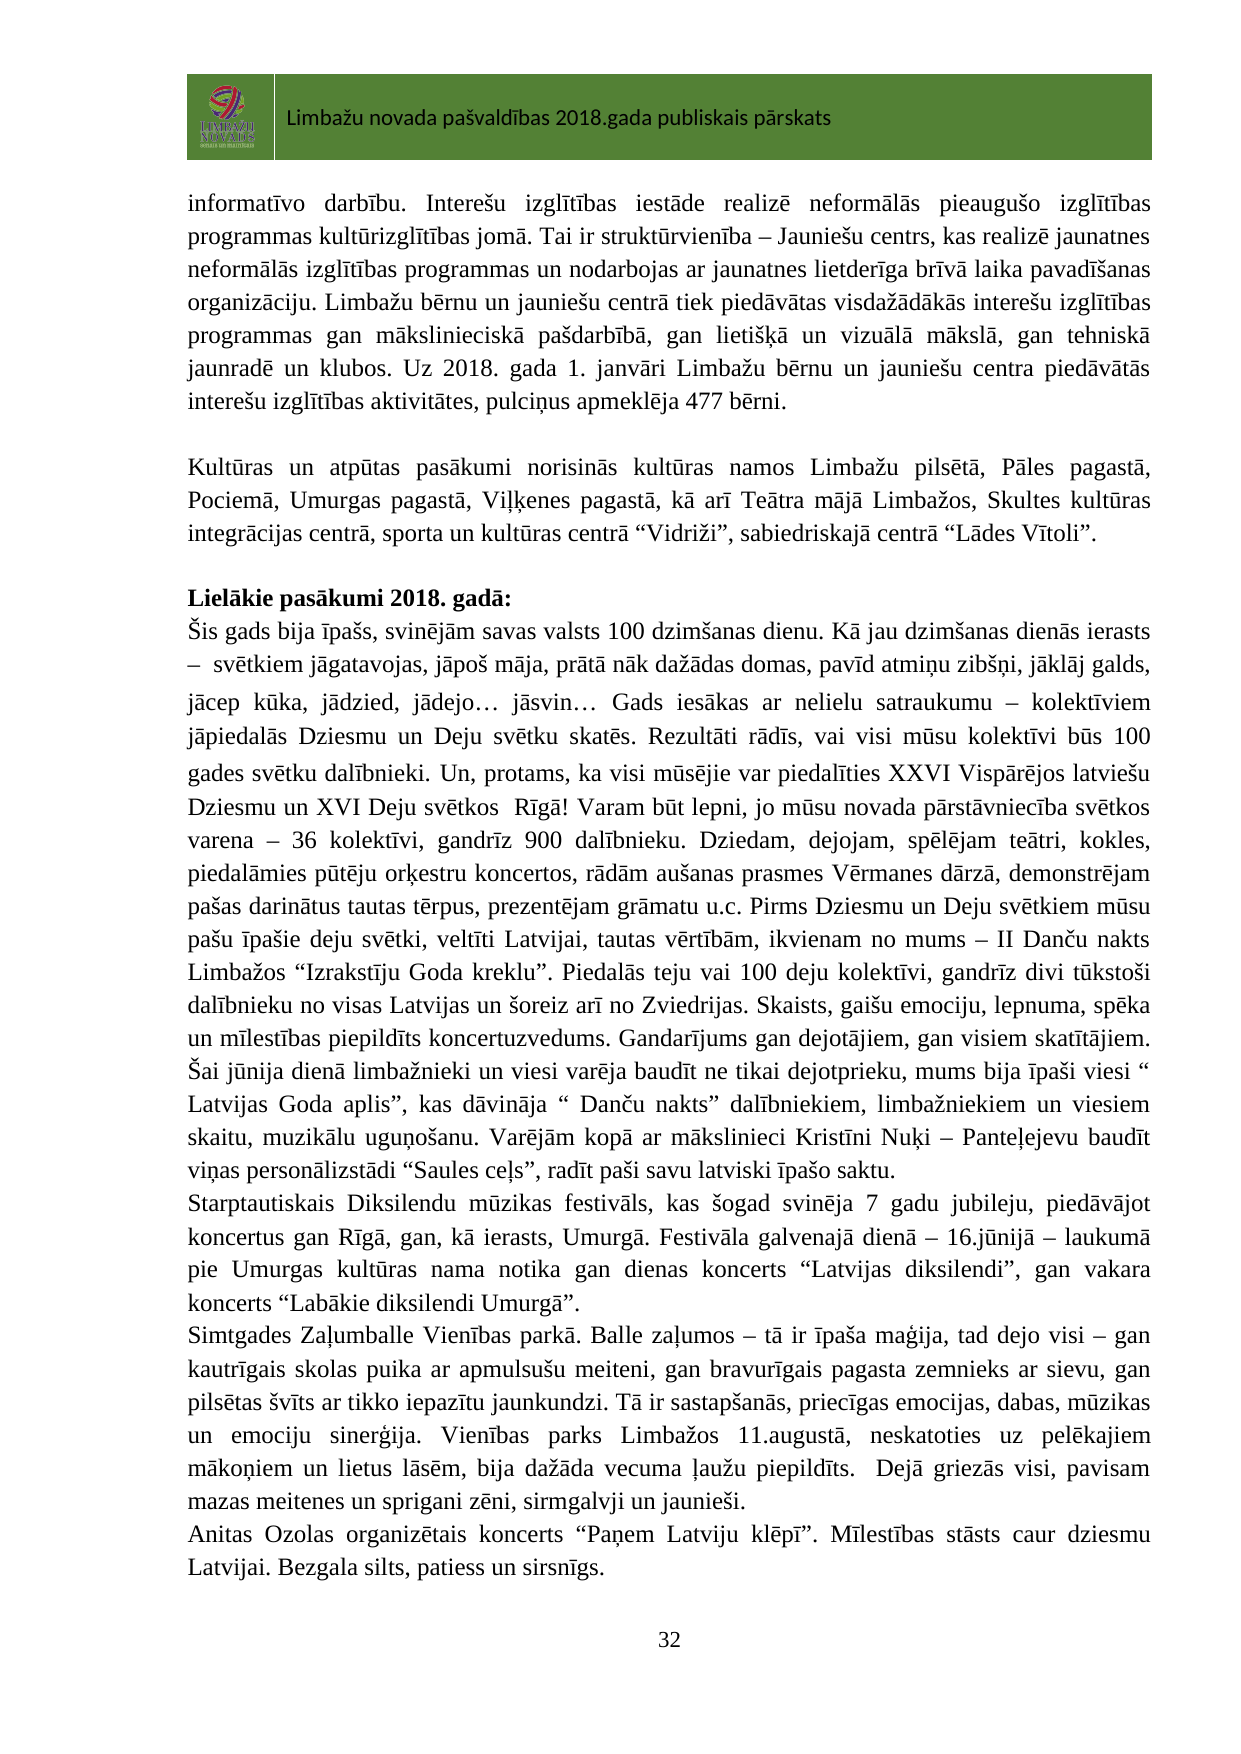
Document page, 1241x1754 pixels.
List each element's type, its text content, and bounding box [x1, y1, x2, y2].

text Simtgades Zaļumballe Vienības parkā. Balle zaļumos – tā ir īpaša maģija, tad dejo visi – gan kautrīgais skolas puika ar apmulsušu meiteni, gan bravurīgais pagasta zemnieks ar sievu, gan pilsētas švīts ar tikko iepazītu jaunkundzi. Tā ir sastapšanās, priecīgas emocijas, dabas, mūzikas un emociju sinerģija. Vienības parks Limbažos 11.augustā, neskatoties uz pelēkajiem mākoņiem un lietus lāsēm, bija dažāda vecuma ļaužu piepildīts. Dejā griezās visi, pavisam mazas meitenes un sprigani zēni, sirmgalvji un jaunieši. [187, 1321, 1152, 1514]
text Lielākie pasākumi 2018. gadā: [187, 583, 1152, 612]
text Kultūras un atpūtas pasākumi norisinās kultūras namos Limbažu pilsētā, Pāles pagastā, Pociemā, Umurgas pagastā, Viļķenes pagastā, kā arī Teātra mājā Limbažos, Skultes kultūras integrācijas centrā, sporta un kultūras centrā “Vidriži”, sabiedriskajā centrā “Lādes Vītoli”. [187, 452, 1152, 547]
picture [199, 85, 256, 148]
text Šis gads bija īpašs, svinējām savas valsts 100 dzimšanas dienu. Kā jau dzimšanas dienās ierasts – svētkiem jāgatavojas, jāpoš māja, prātā nāk dažādas domas, pavīd atmiņu zibšņi, jāklāj galds, jācep kūka, jādzied, jādejo… jāsvin… Gads iesākas ar nelielu satraukumu – kolektīviem jāpiedalās Dziesmu un Deju svētku skatēs. Rezultāti rādīs, vai visi mūsu kolektīvi būs 100 gades svētku dalībnieki. Un, protams, ka visi mūsējie var piedalīties XXVI Vispārējos latviešu Dziesmu un XVI Deju svētkos Rīgā! Varam būt lepni, jo mūsu novada pārstāvniecība svētkos varena – 36 kolektīvi, gandrīz 900 dalībnieku. Dziedam, dejojam, spēlējam teātri, kokles, piedalāmies pūtēju orķestru koncertos, rādām aušanas prasmes Vērmanes dārzā, demonstrējam pašas darinātus tautas tērpus, prezentējam grāmatu u.c. Pirms Dziesmu un Deju svētkiem mūsu pašu īpašie deju svētki, veltīti Latvijai, tautas vērtībām, ikvienam no mums – II Danču nakts Limbažos “Izrakstīju Goda kreklu”. Piedalās teju vai 100 deju kolektīvi, gandrīz divi tūkstoši dalībnieku no visas Latvijas un šoreiz arī no Zviedrijas. Skaists, gaišu emociju, lepnuma, spēka un mīlestības piepildīts koncertuzvedums. Gandarījums gan dejotājiem, gan visiem skatītājiem. Šai jūnija dienā limbažnieki un viesi varēja baudīt ne tikai dejotprieku, mums bija īpaši viesi “ Latvijas Goda aplis”, kas dāvināja “ Danču nakts” dalībniekiem, limbažniekiem un viesiem skaitu, muzikālu uguņošanu. Varējām kopā ar mākslinieci Kristīni Nuķi – Panteļejevu baudīt viņas personālizstādi “Saules ceļs”, radīt paši savu latviski īpašo saktu. [187, 616, 1152, 1184]
text Starptautiskais Diksilendu mūzikas festivāls, kas šogad svinēja 7 gadu jubileju, piedāvājot koncertus gan Rīgā, gan, kā ierasts, Umurgā. Festivāla galvenajā dienā – 16.jūnijā – laukumā pie Umurgas kultūras nama notika gan dienas koncerts “Latvijas diksilendi”, gan vakara koncerts “Labākie diksilendi Umurgā”. [187, 1188, 1152, 1316]
text Anitas Ozolas organizētais koncerts “Paņem Latviju klēpī”. Mīlestības stāsts caur dziesmu Latvijai. Bezgala silts, patiess un sirsnīgs. [187, 1519, 1152, 1581]
